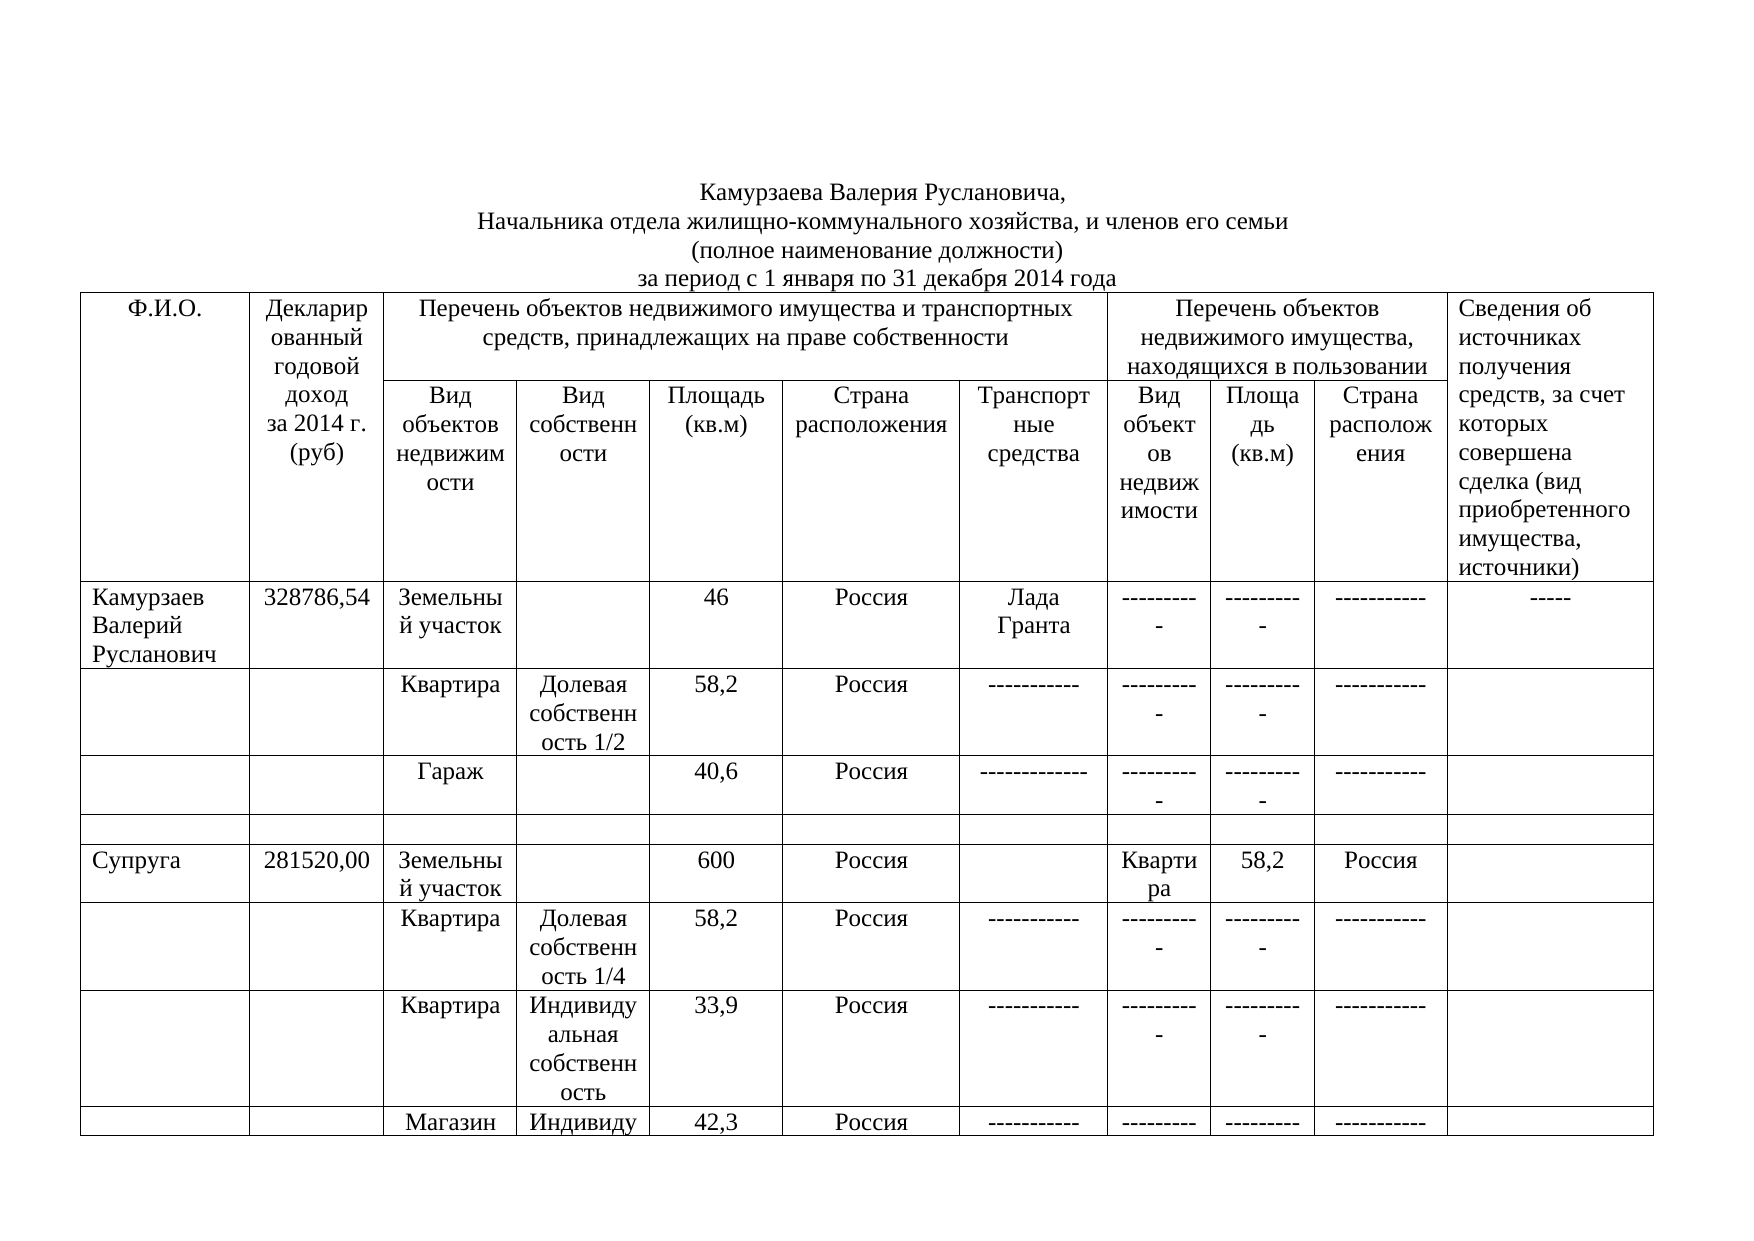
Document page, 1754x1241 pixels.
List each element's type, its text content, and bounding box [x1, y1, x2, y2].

table_cell 600 [650, 845, 782, 902]
table_cell [250, 903, 383, 989]
table_cell 58,2 [650, 669, 782, 755]
table_cell ----------- [960, 903, 1107, 989]
table_cell ----- [1448, 582, 1653, 668]
table_cell ----------- [1315, 991, 1447, 1106]
table_cell [517, 582, 649, 668]
table_cell Россия [783, 845, 959, 902]
table_cell ---------- [1211, 903, 1314, 989]
table_cell [250, 1107, 383, 1135]
table_cell 40,6 [650, 756, 782, 814]
table_cell ---------- [1211, 756, 1314, 814]
table_cell [517, 815, 649, 844]
table_cell [81, 903, 249, 989]
table_cell ----------- [960, 669, 1107, 755]
table_cell ---------- [1211, 669, 1314, 755]
table_cell ----------- [1315, 669, 1447, 755]
table_cell 42,3 [650, 1107, 782, 1135]
text за период с 1 января по 31 декабря 2014 года [118, 263, 1636, 292]
table_cell Россия [783, 991, 959, 1106]
table_cell ---------- [1108, 669, 1210, 755]
table_cell [1448, 756, 1653, 814]
table_header Перечень объектов недвижимого имущества, находящихся в пользовании [1108, 293, 1447, 379]
table_cell ----------- [960, 991, 1107, 1106]
table_cell Россия [783, 756, 959, 814]
table_cell [517, 845, 649, 902]
table_cell Площадь (кв.м) [650, 381, 782, 581]
table_cell Страна расположения [1315, 381, 1447, 581]
table_cell ---------- [1108, 756, 1210, 814]
table_cell Россия [783, 1107, 959, 1135]
table_cell [81, 669, 249, 755]
table_cell Квартира [384, 991, 516, 1106]
table_cell Россия [783, 669, 959, 755]
table_cell Площадь (кв.м) [1211, 381, 1314, 581]
table_header Декларированный годовой доход за 2014 г. (руб) [250, 293, 383, 581]
table_cell Камурзаев Валерий Русланович [81, 582, 249, 668]
table_cell Гараж [384, 756, 516, 814]
text Начальника отдела жилищно-коммунального хозяйства, и членов его семьи [118, 206, 1647, 235]
table_cell Земельный участок [384, 582, 516, 668]
table_cell Вид объектов недвижимости [384, 381, 516, 581]
table_cell ----------- [1315, 903, 1447, 989]
table_cell [250, 991, 383, 1106]
table_cell ---------- [1211, 582, 1314, 668]
table_cell Долевая собственность 1/2 [517, 669, 649, 755]
table_cell ---------- [1108, 991, 1210, 1106]
table_cell [1448, 845, 1653, 902]
table_cell ------------- [960, 756, 1107, 814]
table_cell Транспортные средства [960, 381, 1107, 581]
table_cell [783, 815, 959, 844]
table_cell ----------- [1315, 582, 1447, 668]
table_header Ф.И.О. [81, 293, 249, 581]
table_cell Вид собственности [517, 381, 649, 581]
table_cell [1211, 815, 1314, 844]
table_cell 328786,54 [250, 582, 383, 668]
text (полное наименование должности) [118, 235, 1636, 263]
table_cell Квартира [384, 669, 516, 755]
table_cell Квартира [384, 903, 516, 989]
table_cell [81, 991, 249, 1106]
table_cell [1448, 903, 1653, 989]
table_cell Супруга [81, 845, 249, 902]
table_cell [1448, 815, 1653, 844]
table_cell [250, 669, 383, 755]
table_cell 33,9 [650, 991, 782, 1106]
table_cell Квартира [1108, 845, 1210, 902]
table_cell ---------- [1108, 1107, 1210, 1135]
table_cell Россия [783, 582, 959, 668]
table_cell [384, 815, 516, 844]
table_cell 58,2 [1211, 845, 1314, 902]
table_cell [1448, 669, 1653, 755]
table_cell 58,2 [650, 903, 782, 989]
table_cell ---------- [1108, 903, 1210, 989]
table_cell [81, 815, 249, 844]
table_cell Долевая собственность 1/4 [517, 903, 649, 989]
table_cell 281520,00 [250, 845, 383, 902]
table_cell ----------- [1315, 756, 1447, 814]
table_cell Россия [783, 903, 959, 989]
text Камурзаева Валерия Руслановича, [118, 177, 1647, 206]
table_cell [650, 815, 782, 844]
table_cell [1315, 815, 1447, 844]
table_cell [250, 815, 383, 844]
table_cell Лада Гранта [960, 582, 1107, 668]
table_cell Индивидуальная собственность [517, 991, 649, 1106]
table_cell ---------- [1211, 1107, 1314, 1135]
table_cell [81, 1107, 249, 1135]
table_cell [1108, 815, 1210, 844]
table_cell Земельный участок [384, 845, 516, 902]
table_cell [250, 756, 383, 814]
table_cell [517, 756, 649, 814]
table_cell Магазин [384, 1107, 516, 1135]
table_cell [81, 756, 249, 814]
table_header Сведения об источниках получения средств, за счет которых совершена сделка (вид приобретенного имущества, источники) [1448, 293, 1653, 581]
table_cell ----------- [960, 1107, 1107, 1135]
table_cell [517, 1107, 649, 1135]
table_cell ---------- [1211, 991, 1314, 1106]
table_cell [1448, 1107, 1653, 1135]
table_cell [960, 815, 1107, 844]
table_cell ---------- [1108, 582, 1210, 668]
table_cell Россия [1315, 845, 1447, 902]
table_cell ----------- [1315, 1107, 1447, 1135]
table_cell 46 [650, 582, 782, 668]
table_cell [1448, 991, 1653, 1106]
table_cell Вид объектов недвижимости [1108, 381, 1210, 581]
table_cell [960, 845, 1107, 902]
table_cell Страна расположения [783, 381, 959, 581]
table_header Перечень объектов недвижимого имущества и транспортных средств, принадлежащих на праве собственности [384, 293, 1107, 379]
